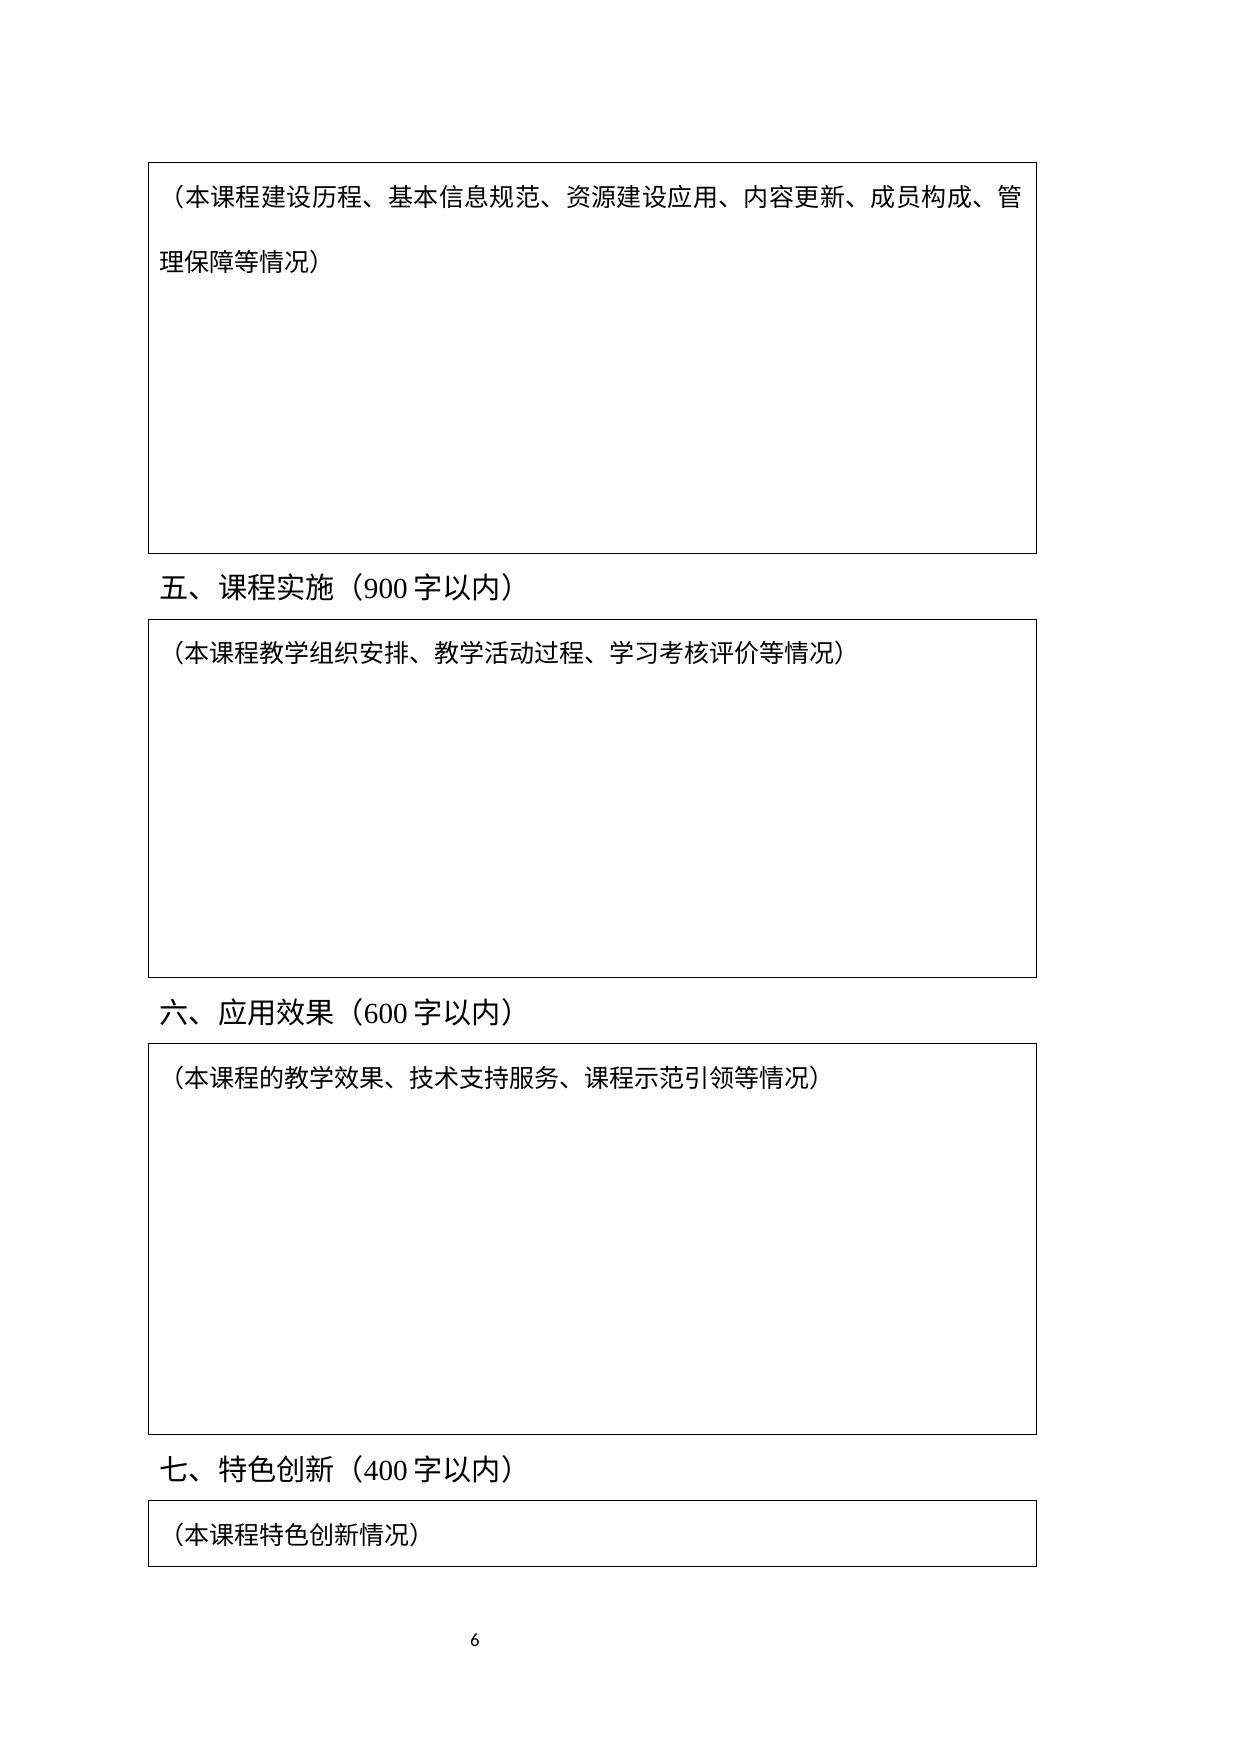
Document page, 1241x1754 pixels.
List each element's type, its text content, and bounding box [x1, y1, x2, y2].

table_header （本课程的教学效果、技术支持服务、课程示范引领等情况） [149, 1044, 1036, 1434]
table_header （本课程特色创新情况） [149, 1501, 1036, 1566]
list 七、特色创新（400字以内） [159, 1435, 1081, 1500]
list 五、课程实施（900字以内） [159, 553, 1081, 618]
table_header （本课程教学组织安排、教学活动过程、学习考核评价等情况） [149, 620, 1036, 977]
table_header （本课程建设历程、基本信息规范、资源建设应用、内容更新、成员构成、管理保障等情况） [149, 163, 1036, 552]
list 六、应用效果（600字以内） [159, 978, 1081, 1043]
